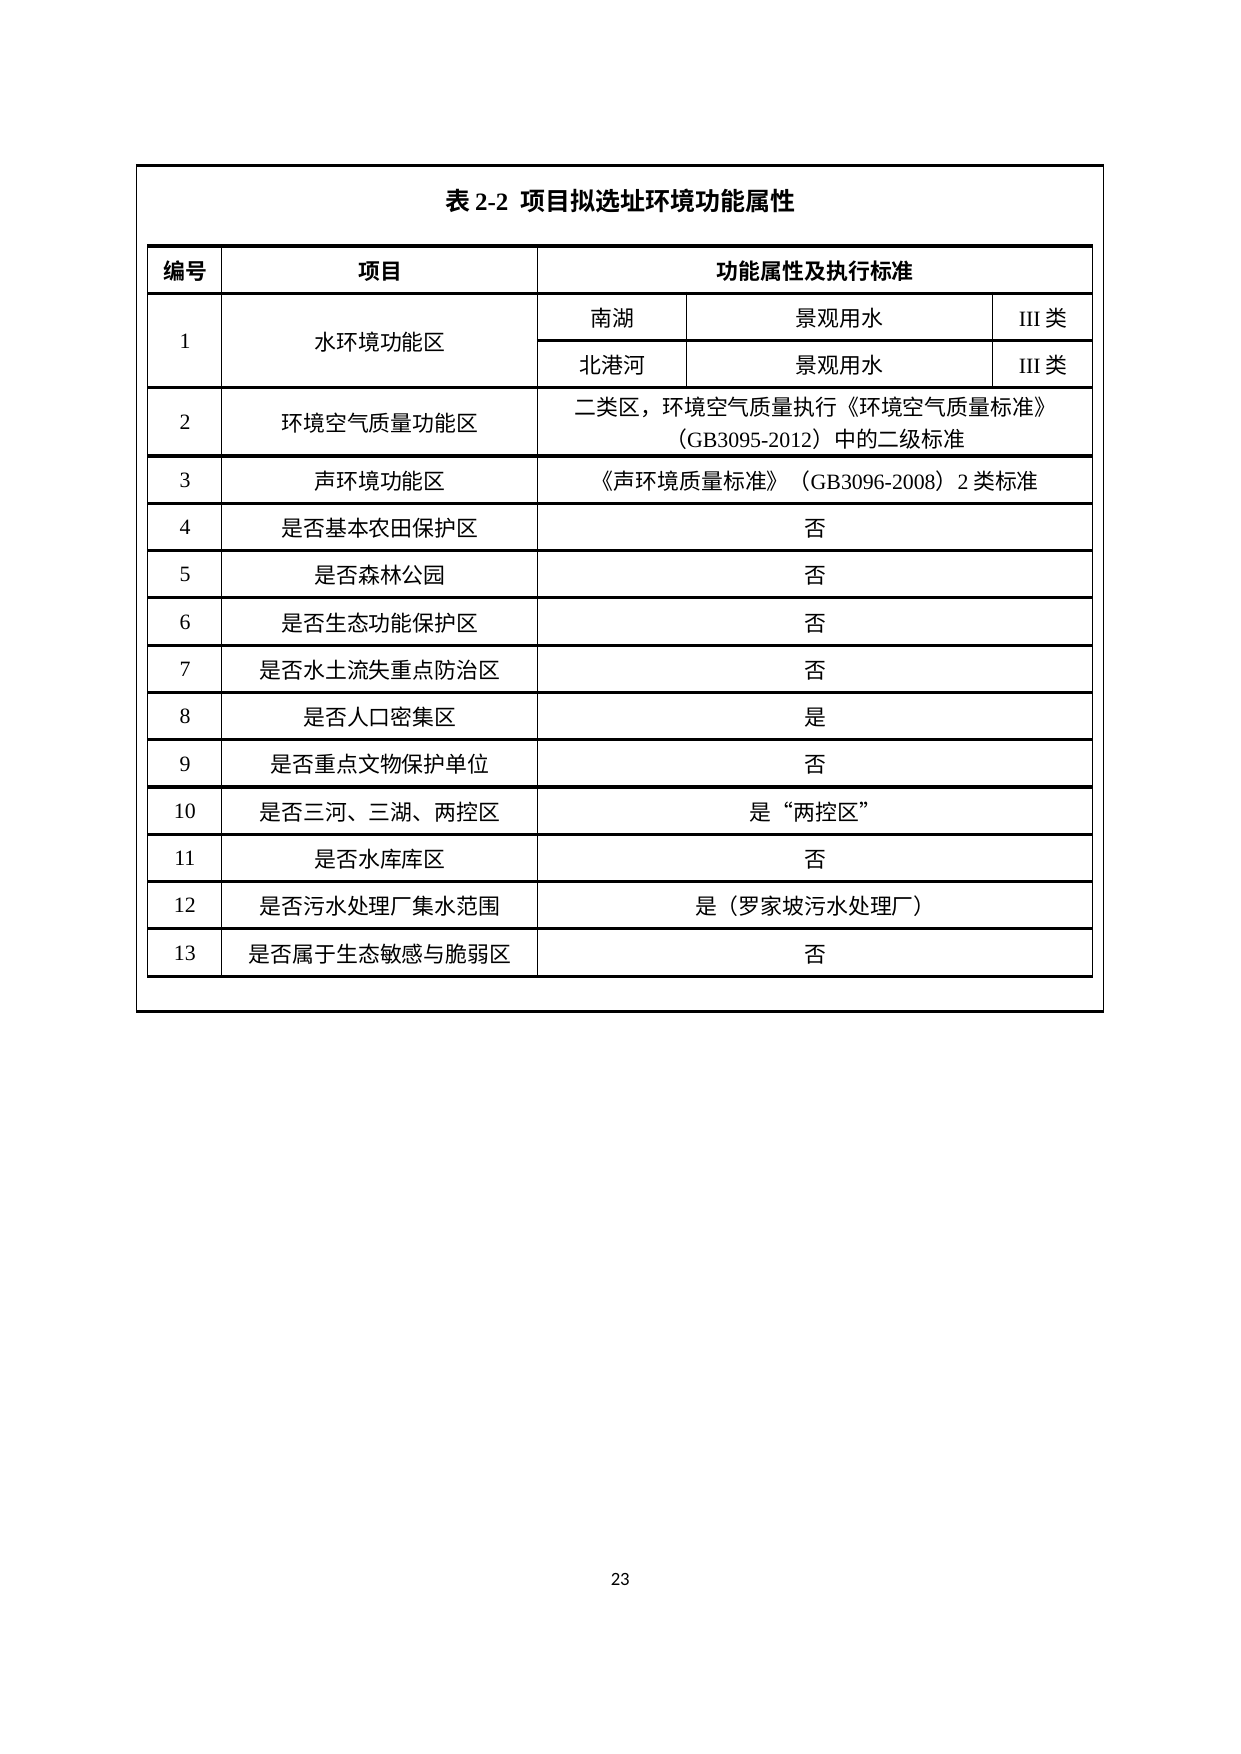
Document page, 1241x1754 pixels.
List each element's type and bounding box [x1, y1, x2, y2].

table_header [137, 167, 1103, 1010]
